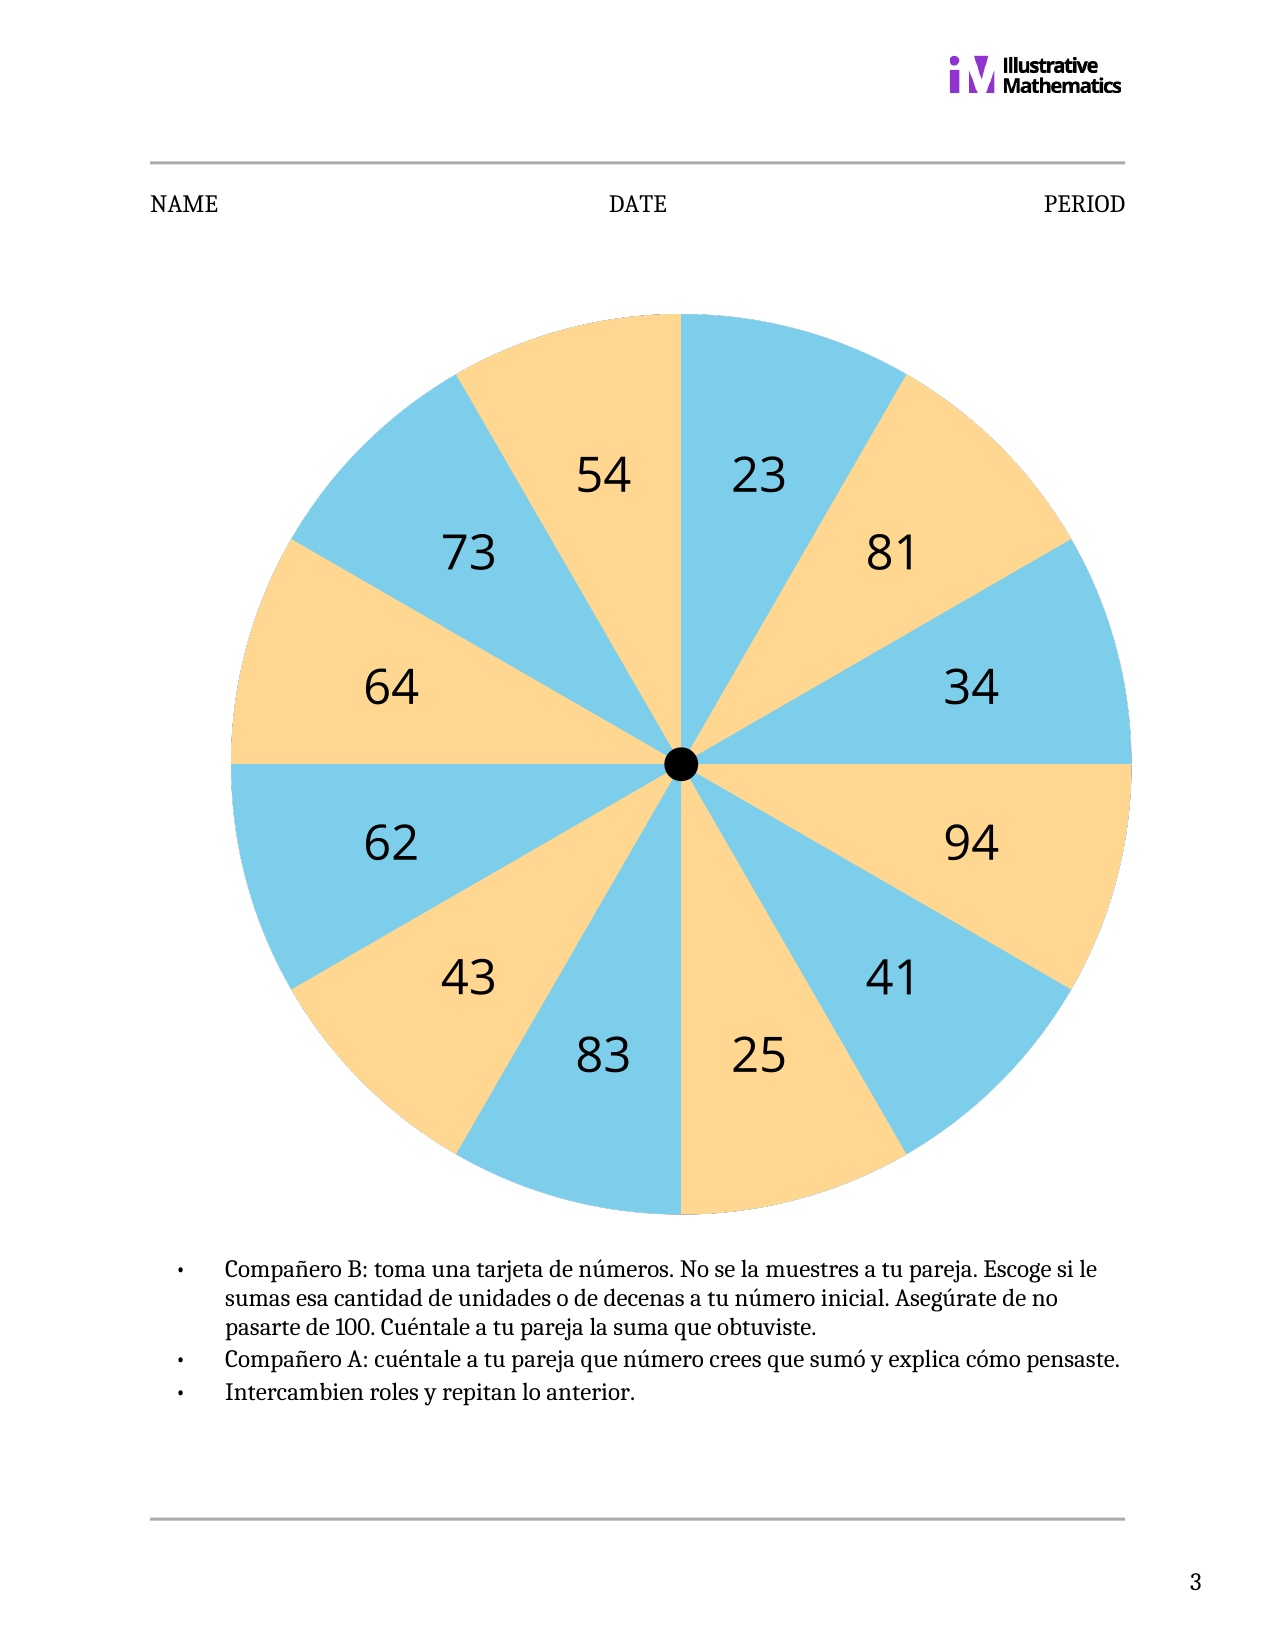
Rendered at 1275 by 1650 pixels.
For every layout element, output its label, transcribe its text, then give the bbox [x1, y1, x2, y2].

list Intercambien roles y repitan lo anterior. [175, 1377, 1125, 1406]
picture [193, 276, 1169, 1252]
list Compañero B: toma una tarjeta de números. No se la muestres a tu pareja. Escoge si le sumas esa cantidad de unidades o de decenas a tu número inicial. Asegúrate de no pasarte de 100. Cuéntale a tu pareja la suma que obtuviste. [175, 1255, 1125, 1341]
picture [949, 55, 1121, 93]
list Compañero A: cuéntale a tu pareja que número crees que sumó y explica cómo pensaste. [175, 1345, 1125, 1374]
